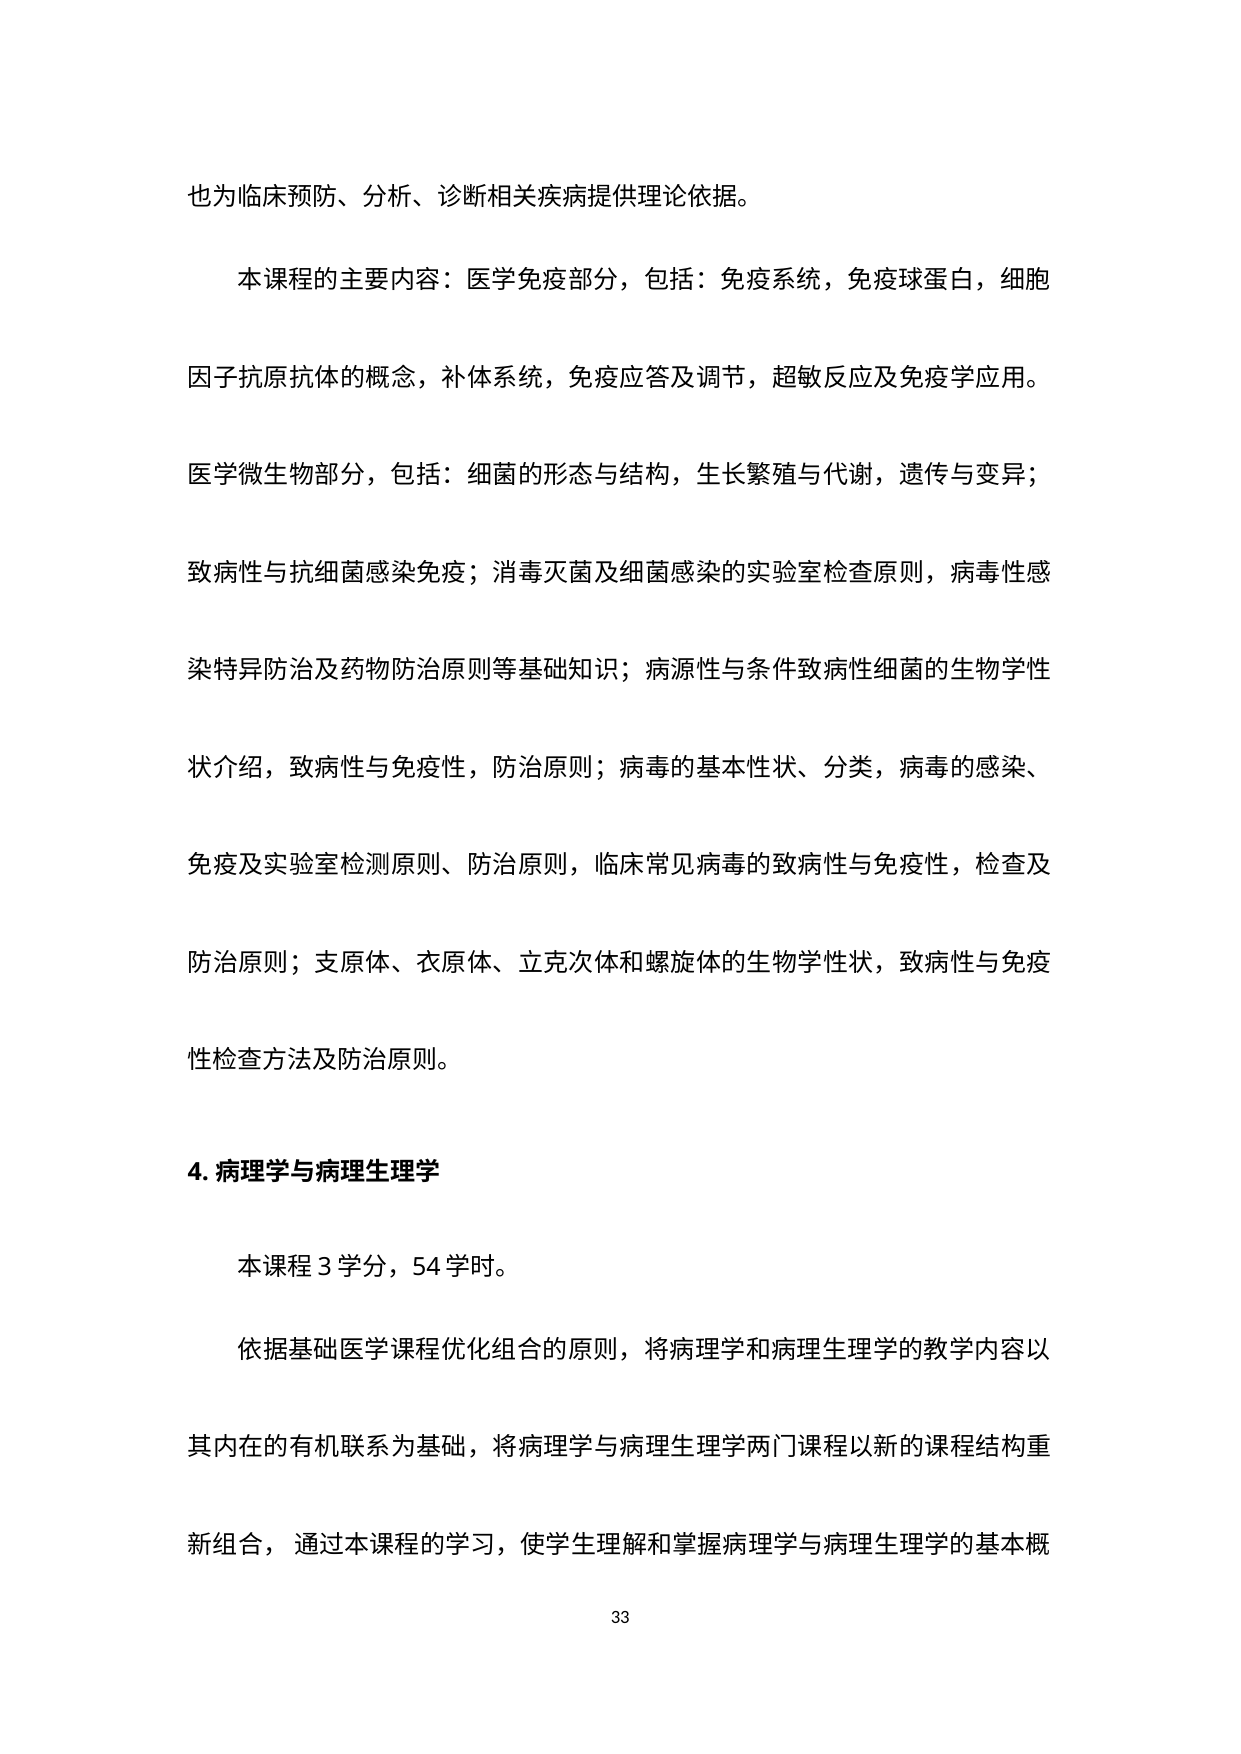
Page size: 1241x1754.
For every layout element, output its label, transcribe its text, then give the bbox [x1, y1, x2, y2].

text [187, 1315, 1053, 1575]
text 本课程3学分，54学时。 [187, 1232, 1053, 1297]
text 本课程的主要内容：医学免疫部分，包括：免疫系统，免疫球蛋白，细胞因子抗原抗体的概念，补体系统，免疫应答及调节，超敏反应及免疫学应用。医学微生物部分，包括：细菌的形态与结构，生长繁殖与代谢，遗传与变异；致病性与抗细菌感染免疫；消毒灭菌及细菌感染的实验室检查原则，病毒性感染特异防治及药物防治原则等基础知识；病源性与条件致病性细菌的生物学性状介绍，致病性与免疫性，防治原则；病毒的基本性状、分类，病毒的感染、免疫及实验室检测原则、防治原则，临床常见病毒的致病性与免疫性，检查及防治原则；支原体、衣原体、立克次体和螺旋体的生物学性状，致病性与免疫性检查方法及防治原则。 [187, 245, 1053, 1090]
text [187, 162, 1053, 227]
text 4. 病理学与病理生理学 [187, 1137, 1053, 1202]
